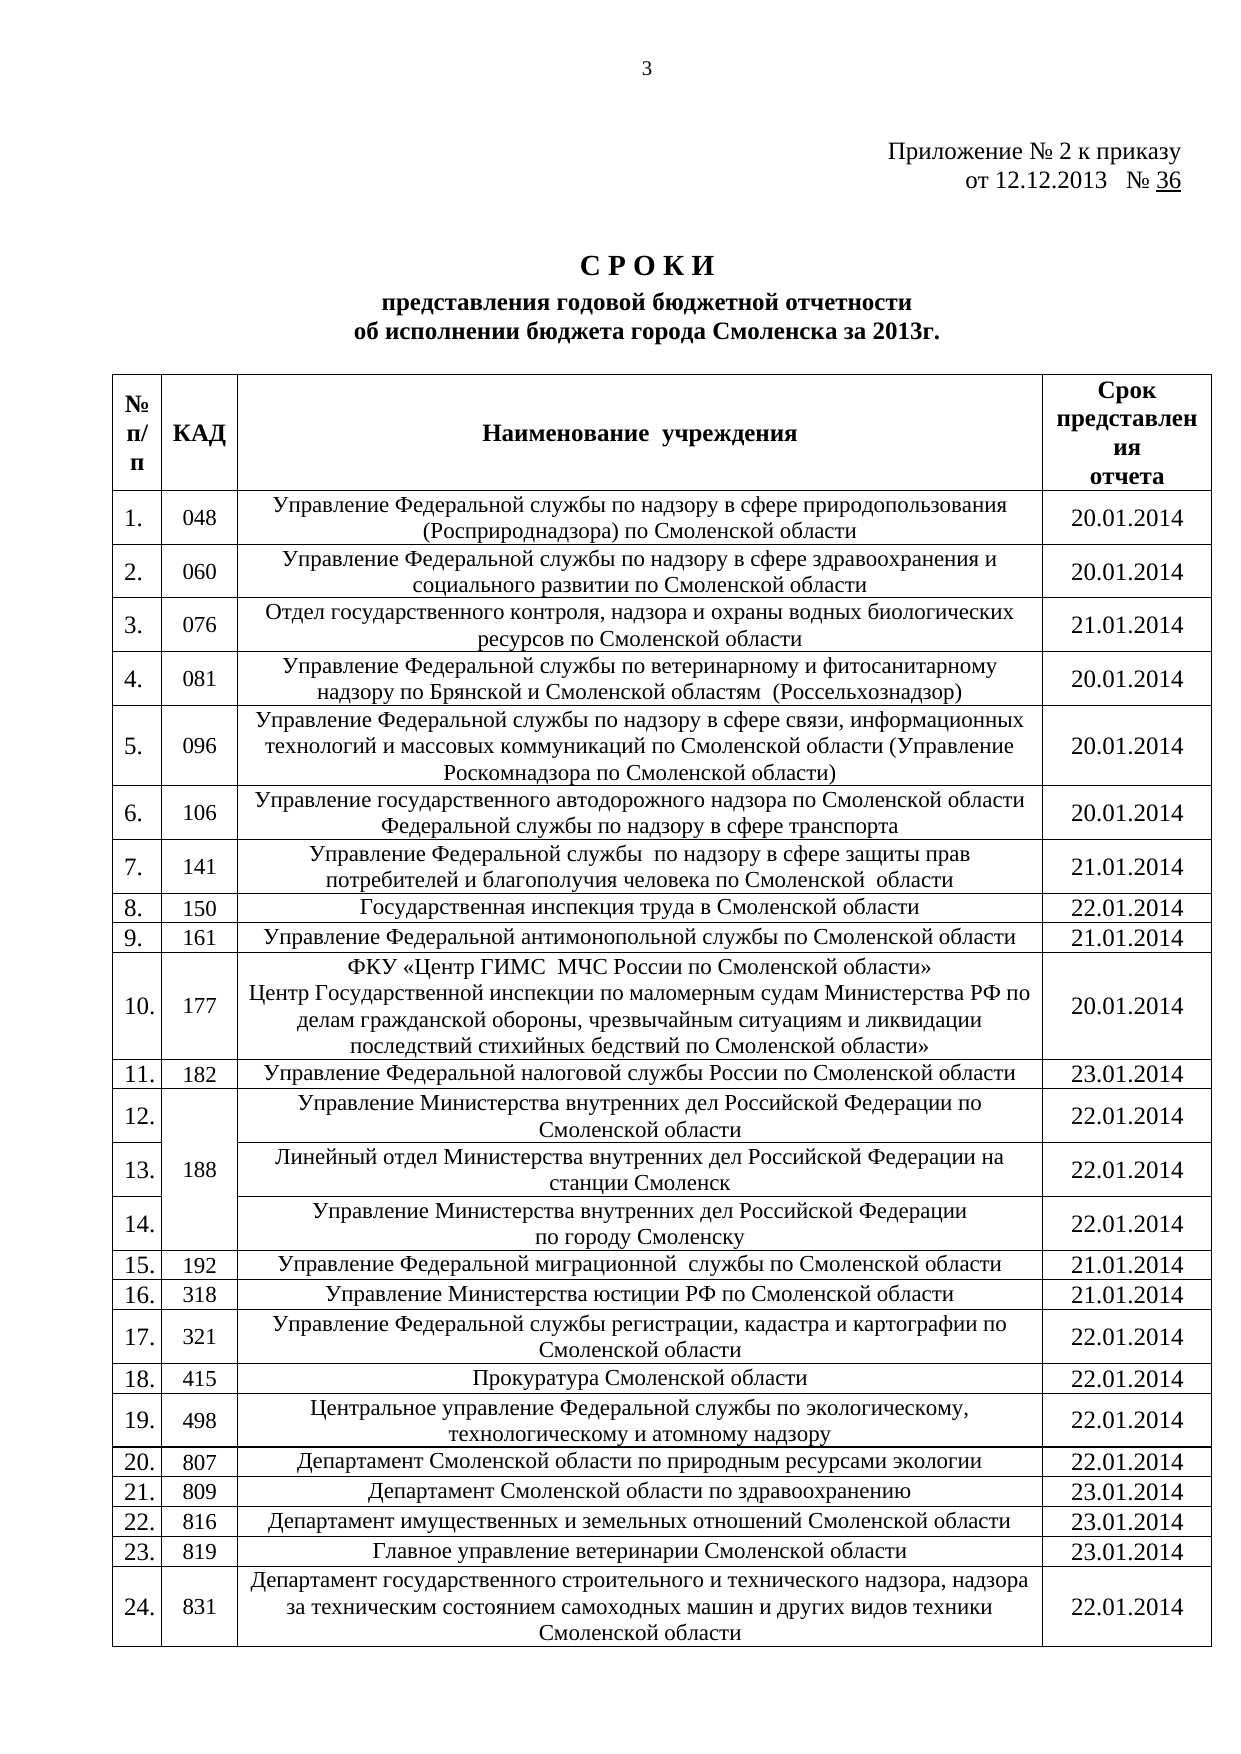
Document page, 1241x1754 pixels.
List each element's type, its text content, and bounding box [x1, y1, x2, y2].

table_cell 21.01.2014 [1043, 598, 1211, 651]
table_cell Государственная инспекция труда в Смоленской области [238, 894, 1042, 922]
table_cell [113, 1060, 161, 1088]
table_cell 22.01.2014 [1043, 1364, 1211, 1393]
table_cell Департамент имущественных и земельных отношений Смоленской области [238, 1507, 1042, 1536]
table_cell 20.01.2014 [1043, 706, 1211, 785]
table_cell Управление Федеральной службы регистрации, кадастра и картографии по Смоленской области [238, 1310, 1042, 1363]
table_cell [113, 923, 161, 952]
table_cell 076 [162, 598, 237, 651]
table_cell 23.01.2014 [1043, 1507, 1211, 1536]
table_cell Управление Министерства внутренних дел Российской Федерации по городу Смоленску [238, 1197, 1042, 1249]
table_cell [113, 706, 161, 785]
table_cell Управление Федеральной службы по надзору в сфере связи, информационных технологий и массовых коммуникаций по Смоленской области (Управление Роскомнадзора по Смоленской области) [238, 706, 1042, 785]
table_cell 23.01.2014 [1043, 1060, 1211, 1088]
subtitle С Р О К И [112, 248, 1181, 281]
table_cell [113, 1364, 161, 1393]
table_cell 22.01.2014 [1043, 1310, 1211, 1363]
table_cell [113, 1394, 161, 1446]
table_cell [113, 1567, 161, 1646]
table_cell Управление Федеральной службы по надзору в сфере природопользования (Росприроднадзора) по Смоленской области [238, 491, 1042, 543]
table_cell 22.01.2014 [1043, 1567, 1211, 1646]
table_cell Отдел государственного контроля, надзора и охраны водных биологических ресурсов по Смоленской области [238, 598, 1042, 651]
table_cell 22.01.2014 [1043, 894, 1211, 922]
table_cell 21.01.2014 [1043, 1251, 1211, 1279]
table_cell Управление Федеральной антимонопольной службы по Смоленской области [238, 923, 1042, 952]
table_cell [113, 598, 161, 651]
table_cell 188 [162, 1089, 237, 1249]
table_cell 22.01.2014 [1043, 1089, 1211, 1142]
table_cell 22.01.2014 [1043, 1394, 1211, 1446]
table_cell 415 [162, 1364, 237, 1393]
text от 12.12.2013 № 36 [112, 165, 1181, 194]
table_cell 106 [162, 786, 237, 839]
table_cell Управление Федеральной службы по надзору в сфере здравоохранения и социального развитии по Смоленской области [238, 545, 1042, 597]
table_cell [113, 894, 161, 922]
table_cell Главное управление ветеринарии Смоленской области [238, 1537, 1042, 1566]
table_cell Прокуратура Смоленской области [238, 1364, 1042, 1393]
text представления годовой бюджетной отчетности [112, 287, 1181, 316]
table_cell 21.01.2014 [1043, 923, 1211, 952]
table_cell [113, 1310, 161, 1363]
table_header Наименование учреждения [238, 375, 1042, 490]
table_cell 048 [162, 491, 237, 543]
table_cell 22.01.2014 [1043, 1197, 1211, 1249]
table_cell [113, 1537, 161, 1566]
table_cell [113, 1507, 161, 1536]
text Приложение № 2 к приказу [112, 136, 1181, 165]
table_cell Департамент Смоленской области по природным ресурсами экологии [238, 1448, 1042, 1476]
table_cell Управление Министерства внутренних дел Российской Федерации по Смоленской области [238, 1089, 1042, 1142]
table_cell 22.01.2014 [1043, 1448, 1211, 1476]
table_cell 20.01.2014 [1043, 652, 1211, 705]
table_cell [113, 491, 161, 543]
table_header КАД [162, 375, 237, 490]
table_cell Управление Федеральной службы по ветеринарному и фитосанитарному надзору по Брянской и Смоленской областям (Россельхознадзор) [238, 652, 1042, 705]
table_cell [113, 1197, 161, 1249]
table_cell 161 [162, 923, 237, 952]
table_cell Линейный отдел Министерства внутренних дел Российской Федерации на станции Смоленск [238, 1143, 1042, 1196]
table_cell 141 [162, 840, 237, 892]
table_cell Департамент государственного строительного и технического надзора, надзора за техническим состоянием самоходных машин и других видов техники Смоленской области [238, 1567, 1042, 1646]
table_cell 809 [162, 1477, 237, 1506]
table_header № п/п [113, 375, 161, 490]
table_cell 096 [162, 706, 237, 785]
table_cell 20.01.2014 [1043, 491, 1211, 543]
table_cell 150 [162, 894, 237, 922]
table_cell 20.01.2014 [1043, 953, 1211, 1058]
table_cell Управление Федеральной налоговой службы России по Смоленской области [238, 1060, 1042, 1088]
table_cell 498 [162, 1394, 237, 1446]
table_cell 20.01.2014 [1043, 545, 1211, 597]
table_cell 318 [162, 1280, 237, 1309]
table_cell 081 [162, 652, 237, 705]
table_cell [113, 1089, 161, 1142]
table_cell [113, 840, 161, 892]
table_cell [113, 1477, 161, 1506]
table_cell [113, 1280, 161, 1309]
table_cell [113, 953, 161, 1058]
table_cell 21.01.2014 [1043, 1280, 1211, 1309]
table_cell Департамент Смоленской области по здравоохранению [238, 1477, 1042, 1506]
table_cell 192 [162, 1251, 237, 1279]
table_cell ФКУ «Центр ГИМС МЧС России по Смоленской области» Центр Государственной инспекции по маломерным судам Министерства РФ по делам гражданской обороны, чрезвычайным ситуациям и ликвидации последствий стихийных бедствий по Смоленской области» [238, 953, 1042, 1058]
table_cell Управление государственного автодорожного надзора по Смоленской области Федеральной службы по надзору в сфере транспорта [238, 786, 1042, 839]
table_cell [113, 1448, 161, 1476]
table_cell 22.01.2014 [1043, 1143, 1211, 1196]
table_cell 182 [162, 1060, 237, 1088]
table_cell [113, 1143, 161, 1196]
table_cell 831 [162, 1567, 237, 1646]
table_cell 20.01.2014 [1043, 786, 1211, 839]
table_cell 816 [162, 1507, 237, 1536]
table_cell Управление Федеральной службы по надзору в сфере защиты прав потребителей и благополучия человека по Смоленской области [238, 840, 1042, 892]
table_cell 177 [162, 953, 237, 1058]
table_cell [113, 1251, 161, 1279]
text об исполнении бюджета города Смоленска за 2013г. [112, 316, 1181, 345]
table_cell [113, 545, 161, 597]
table_cell 819 [162, 1537, 237, 1566]
table_cell 807 [162, 1448, 237, 1476]
table_cell 21.01.2014 [1043, 840, 1211, 892]
table_cell 23.01.2014 [1043, 1477, 1211, 1506]
table_cell Центральное управление Федеральной службы по экологическому, технологическому и атомному надзору [238, 1394, 1042, 1446]
table_cell 23.01.2014 [1043, 1537, 1211, 1566]
table_cell [113, 652, 161, 705]
table_cell [113, 786, 161, 839]
table_cell 060 [162, 545, 237, 597]
table_cell 321 [162, 1310, 237, 1363]
table_cell Управление Министерства юстиции РФ по Смоленской области [238, 1280, 1042, 1309]
table_cell Управление Федеральной миграционной службы по Смоленской области [238, 1251, 1042, 1279]
table_header Срок представления отчета [1043, 375, 1211, 490]
